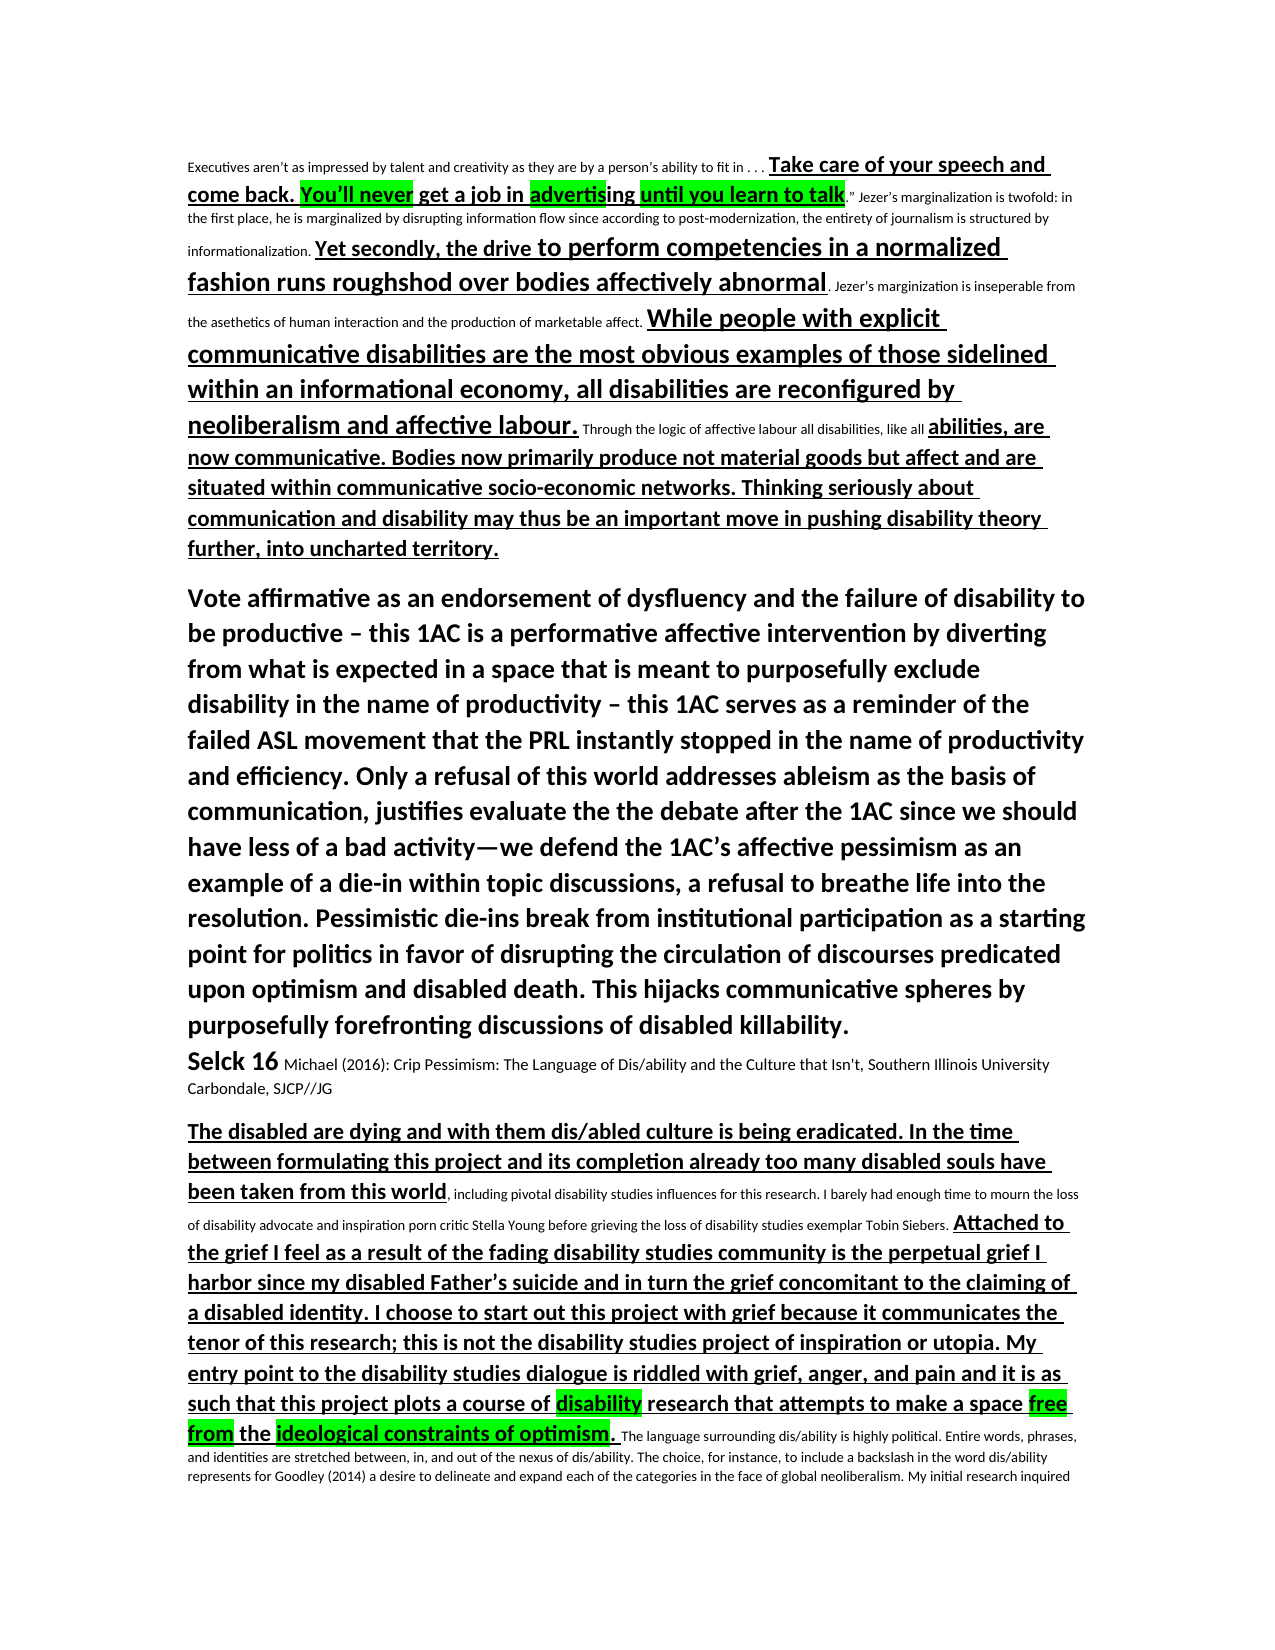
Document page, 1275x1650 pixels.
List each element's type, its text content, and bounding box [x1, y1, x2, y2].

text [187, 150, 1087, 562]
subtitle Vote affirmative as an endorsement of dysfluency and the failure of disability to be productive – this 1AC is a performative affective intervention by diverting from what is expected in a space that is meant to purposefully exclude disability in the name of productivity – this 1AC serves as a reminder of the failed ASL movement that the PRL instantly stopped in the name of productivity and efficiency. Only a refusal of this world addresses ableism as the basis of communication, justifies evaluate the the debate after the 1AC since we should have less of a bad activity—we defend the 1AC’s affective pessimism as an example of a die-in within topic discussions, a refusal to breathe life into the resolution. Pessimistic die-ins break from institutional participation as a starting point for politics in favor of disrupting the circulation of discourses predicated upon optimism and disabled death. This hijacks communicative spheres by purposefully forefronting discussions of disabled killability. [187, 581, 1087, 1041]
text Selck 16 Michael (2016): Crip Pessimism: The Language of Dis/ability and the Culture that Isn't, Southern Illinois University Carbondale, SJCP//JG [187, 1044, 1087, 1099]
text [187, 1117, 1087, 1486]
